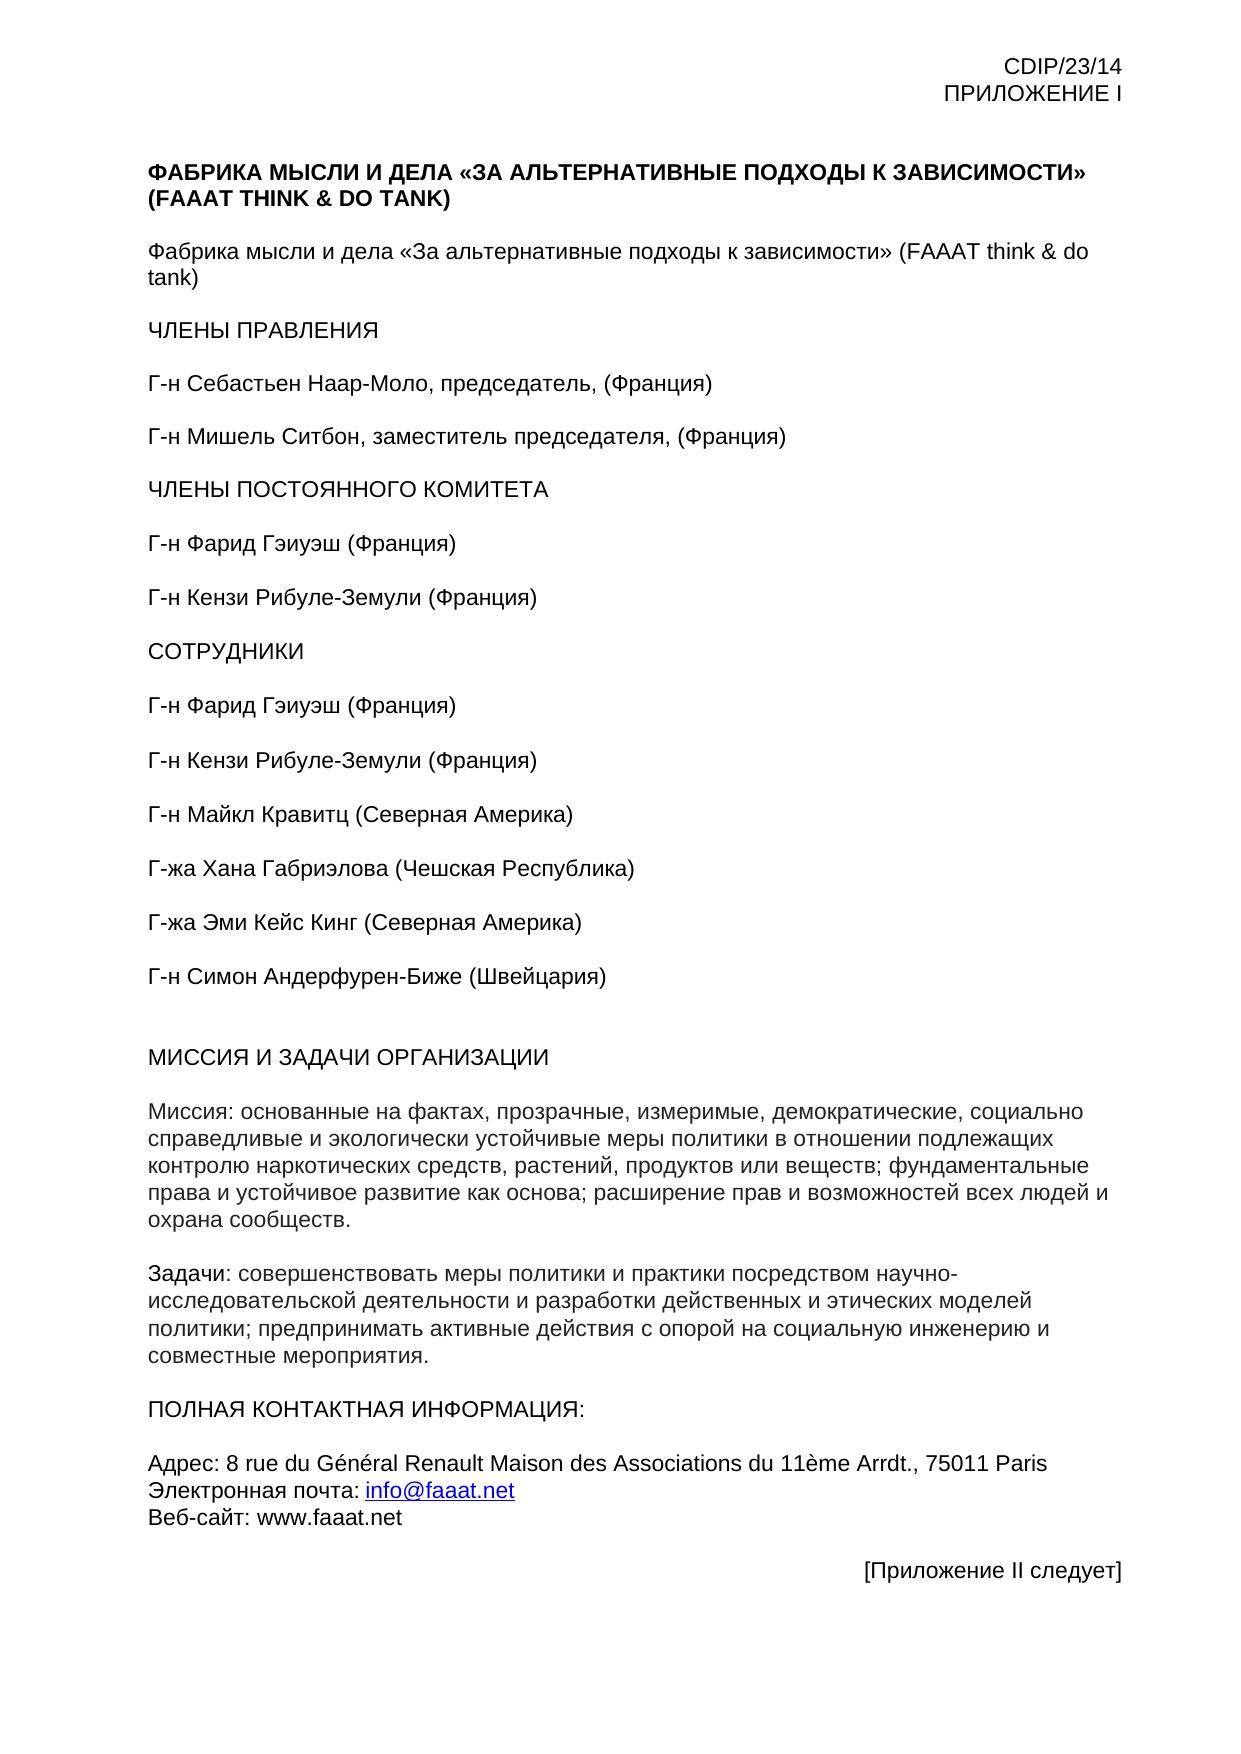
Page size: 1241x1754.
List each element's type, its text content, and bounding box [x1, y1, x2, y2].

text Г-н Фарид Гэиуэш (Франция) [148, 530, 1122, 557]
text Г-жа Хана Габриэлова (Чешская Республика) [148, 855, 1122, 882]
text ПОЛНАЯ КОНТАКТНАЯ ИНФОРМАЦИЯ: [148, 1396, 1122, 1423]
text Г-н Кензи Рибуле-Земули (Франция) [148, 746, 1122, 773]
text Г-жа Эми Кейс Кинг (Северная Америка) [148, 909, 1122, 936]
text Миссия: основанные на фактах, прозрачные, измеримые, демократические, социально справедливые и экологически устойчивые меры политики в отношении подлежащих контролю наркотических средств, растений, продуктов или веществ; фундаментальные права и устойчивое развитие как основа; расширение прав и возможностей всех людей и охрана сообществ. [148, 1098, 1122, 1233]
text Г-н Симон Андерфурен-Биже (Швейцария) [148, 963, 1122, 1017]
text Г-н Фарид Гэиуэш (Франция) [148, 692, 1122, 719]
text [Приложение II следует] [148, 1557, 1122, 1584]
text Фабрика мысли и дела «За альтернативные подходы к зависимости» (FAAAT think & do tank) [148, 238, 1122, 290]
subtitle МИССИЯ И ЗАДАЧИ ОРГАНИЗАЦИИ [148, 1044, 1122, 1071]
text Г-н Кензи Рибуле-Земули (Франция) [148, 584, 1122, 611]
text СОТРУДНИКИ [148, 638, 1122, 665]
text Г-н Себастьен Наар-Моло, председатель, (Франция) [148, 370, 1122, 396]
text Адрес: 8 rue du Général Renault Maison des Associations du 11ème Arrdt., 75011 Paris [148, 1450, 1122, 1477]
text ФАБРИКА МЫСЛИ И ДЕЛА «ЗА АЛЬТЕРНАТИВНЫЕ ПОДХОДЫ К ЗАВИСИМОСТИ» (FAAAT THINK & DO TANK) [148, 158, 1122, 211]
text Электронная почта: info@faaat.net [148, 1477, 1122, 1504]
text Задачи: совершенствовать меры политики и практики посредством научно-исследовательской деятельности и разработки действенных и этических моделей политики; предпринимать активные действия с опорой на социальную инженерию и совместные мероприятия. [148, 1260, 1122, 1368]
text ЧЛЕНЫ ПОСТОЯННОГО КОМИТЕТА [148, 476, 1122, 503]
text Веб-сайт: www.faaat.net [148, 1504, 1122, 1531]
text ЧЛЕНЫ ПРАВЛЕНИЯ [148, 317, 1122, 343]
text Г-н Мишель Ситбон, заместитель председателя, (Франция) [148, 423, 1122, 449]
text Г-н Майкл Кравитц (Северная Америка) [148, 801, 1122, 828]
